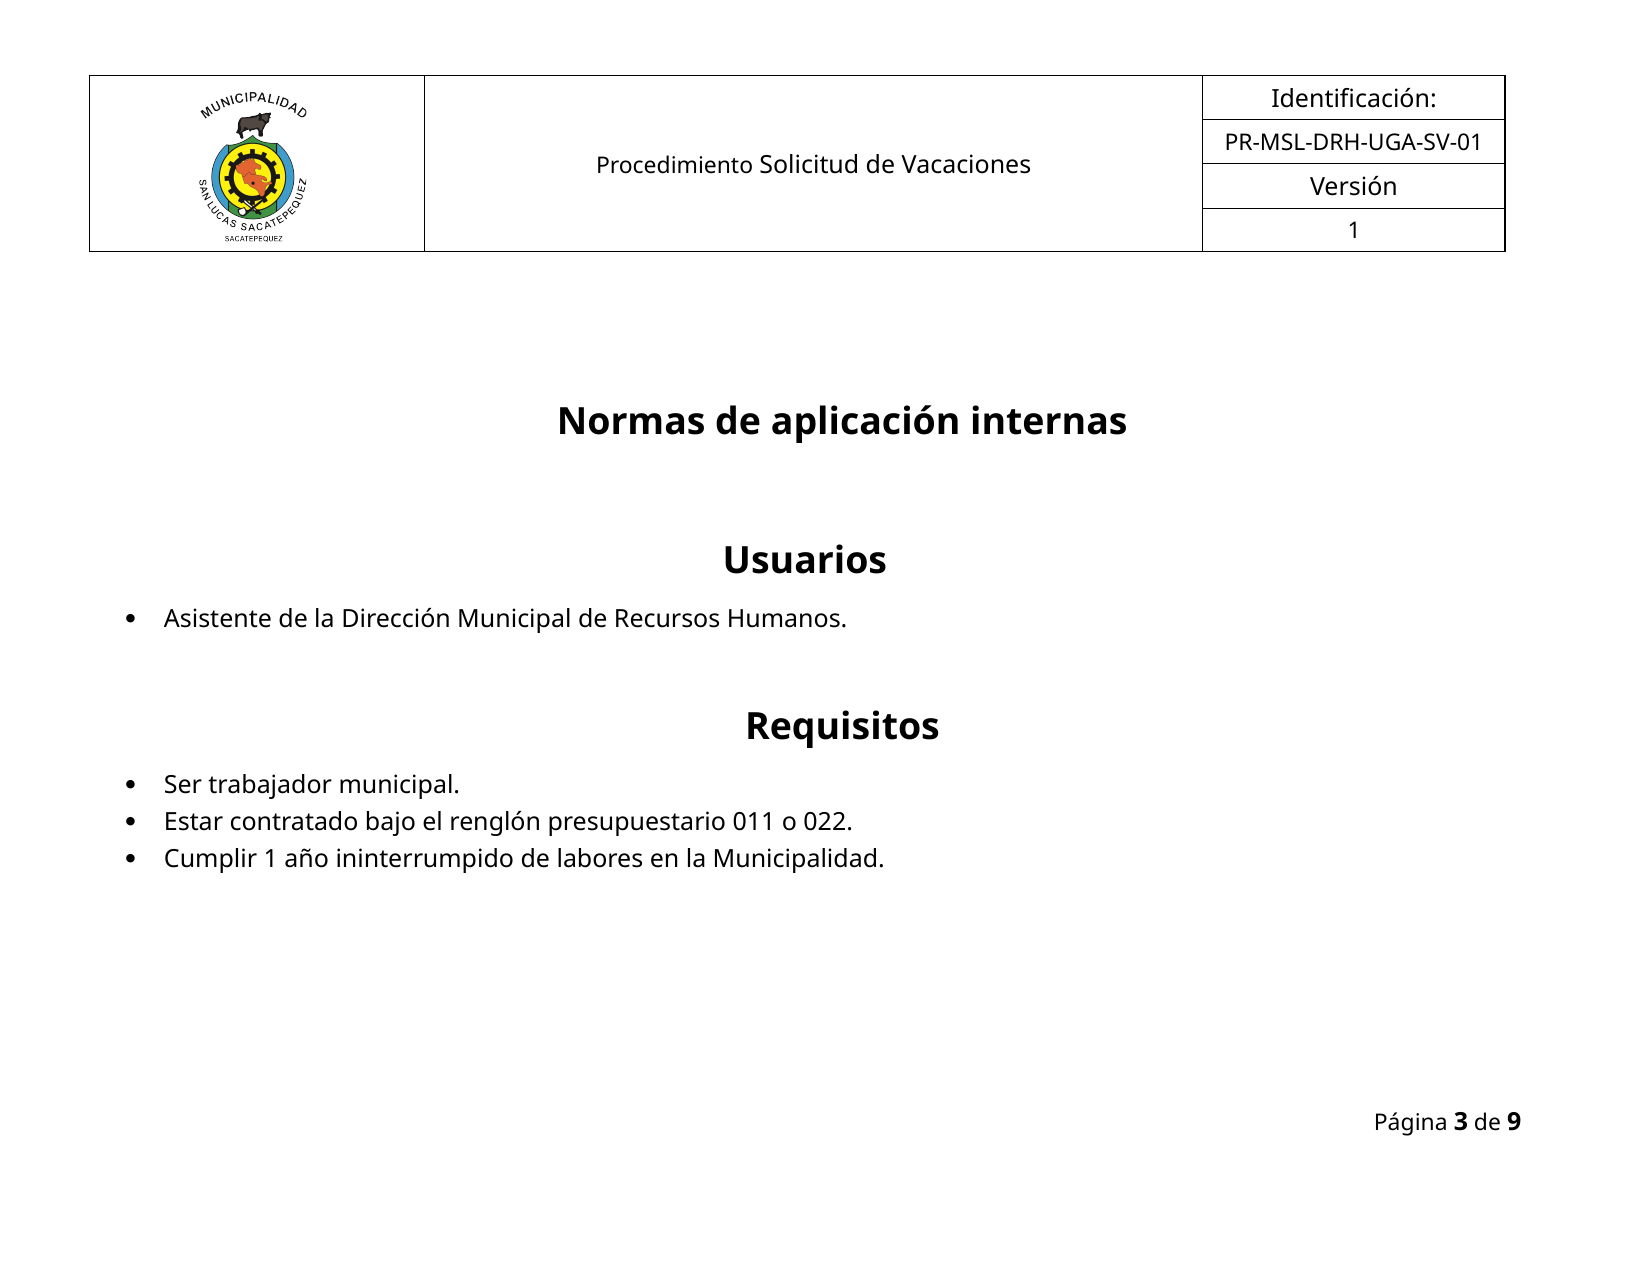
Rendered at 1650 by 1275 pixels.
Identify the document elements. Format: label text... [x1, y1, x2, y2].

list Ser trabajador municipal. [126, 767, 1521, 801]
picture [199, 92, 307, 242]
list Asistente de la Dirección Municipal de Recursos Humanos. [126, 601, 1521, 635]
text Usuarios [89, 533, 1521, 584]
text Requisitos [164, 699, 1521, 751]
list Estar contratado bajo el renglón presupuestario 011 o 022. [126, 804, 1521, 838]
list Cumplir 1 año ininterrumpido de labores en la Municipalidad. [126, 841, 1521, 875]
list Normas de aplicación internas [164, 394, 1521, 445]
